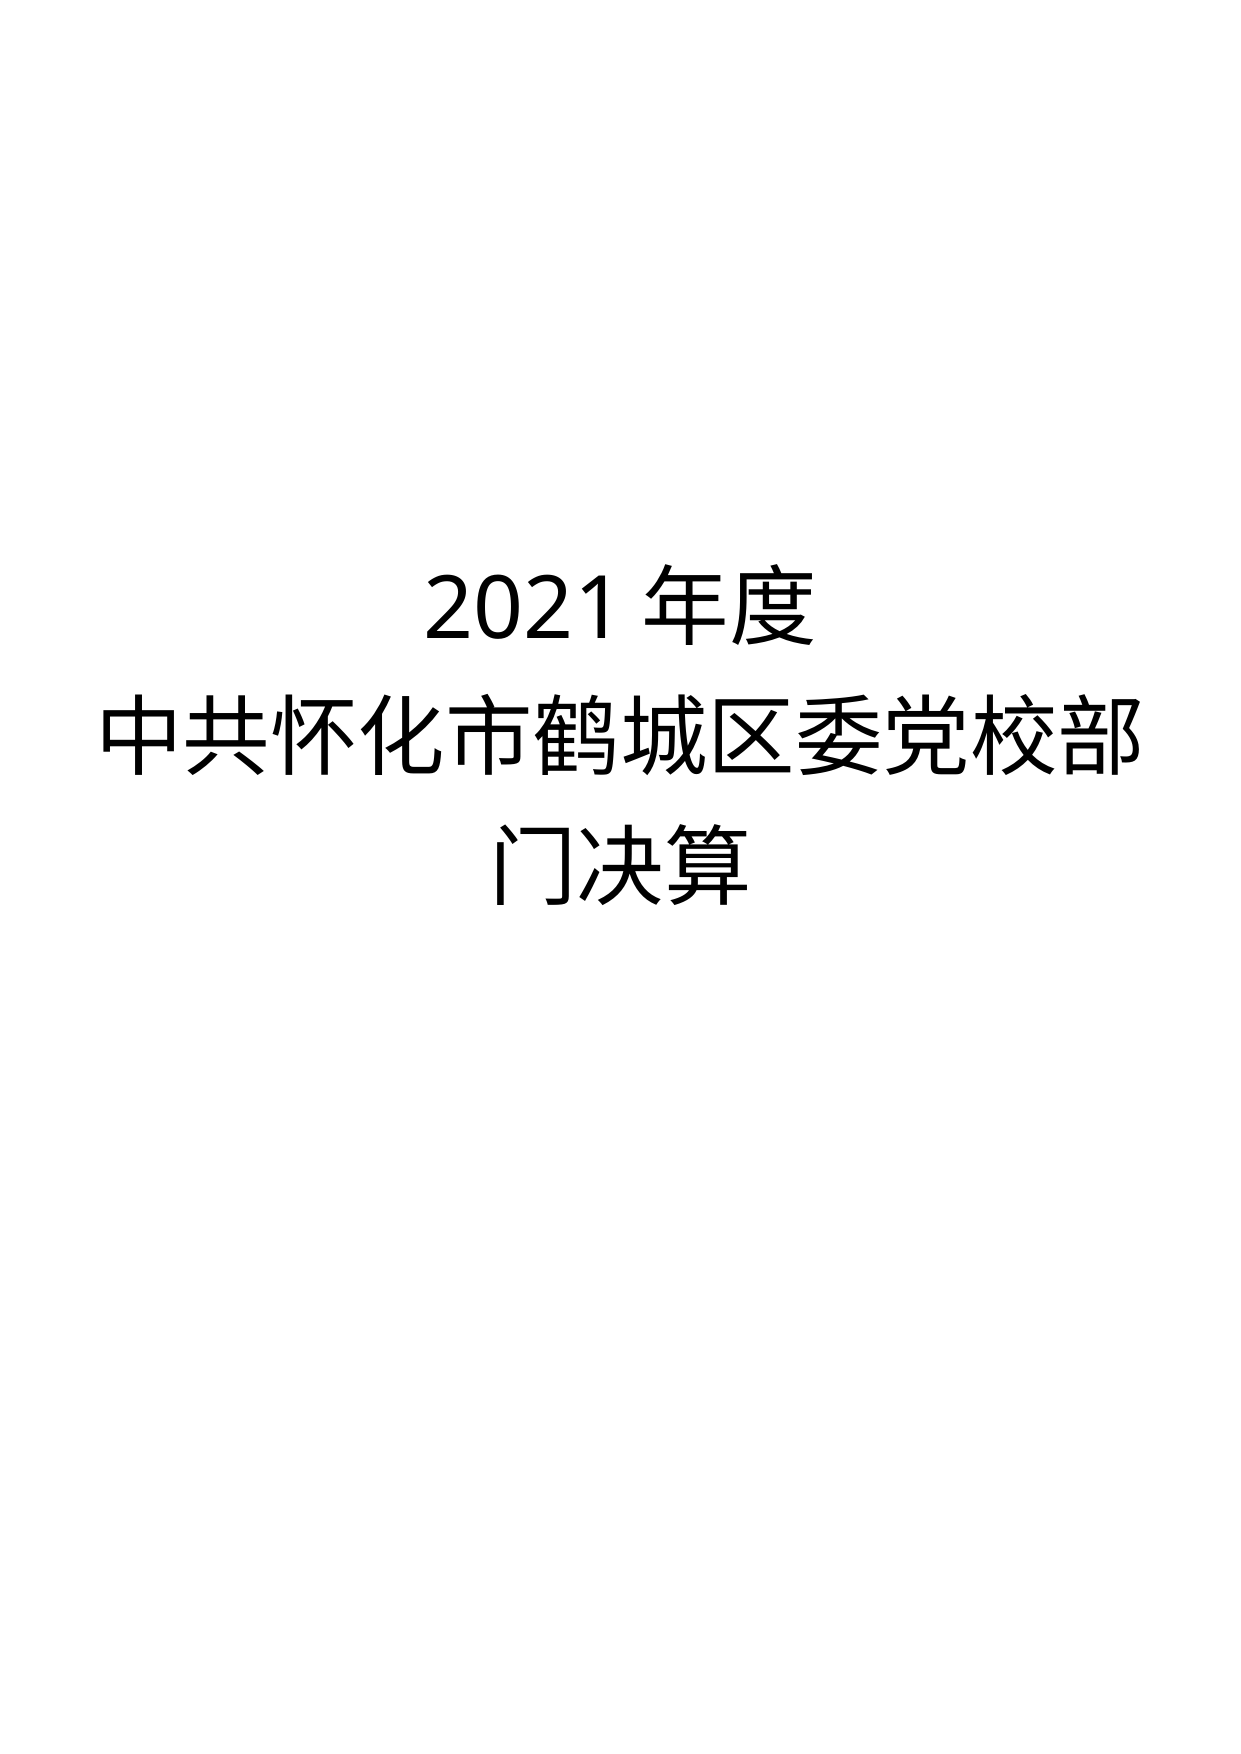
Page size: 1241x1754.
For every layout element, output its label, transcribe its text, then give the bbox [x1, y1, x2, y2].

text 中共怀化市鹤城区委党校部门决算 [75, 666, 1165, 926]
text 2021年度 [75, 536, 1165, 666]
